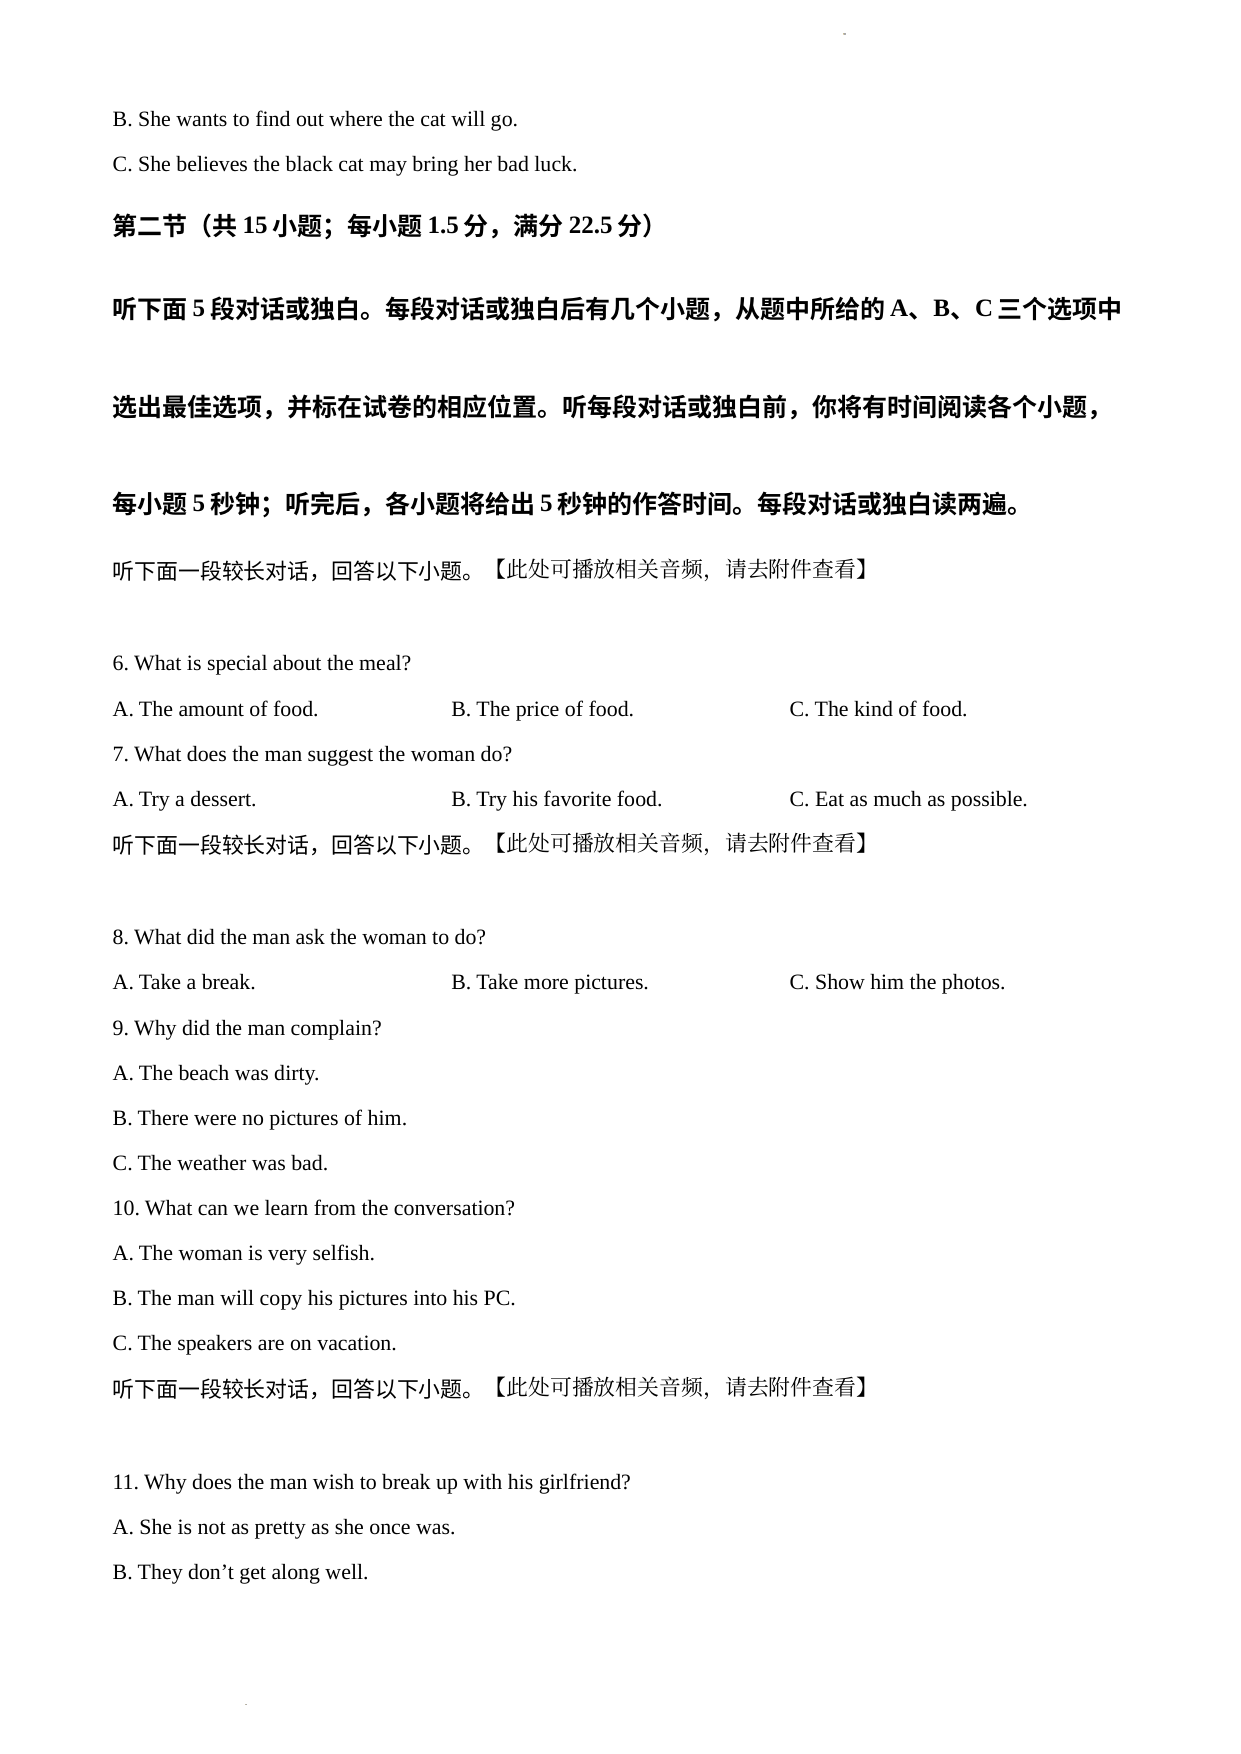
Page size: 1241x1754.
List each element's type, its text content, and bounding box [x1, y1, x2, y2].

text 6. What is special about the meal? [112, 647, 1128, 679]
text A. Try a dessert. B. Try his favorite food. C. Eat as much as possible. [112, 782, 1128, 814]
text B. They don’t get along well. [112, 1555, 1128, 1588]
text 听下面一段较长对话，回答以下小题。【此处可播放相关音频，请去附件查看】 [112, 1372, 1128, 1404]
text 11. Why does the man wish to break up with his girlfriend? [112, 1465, 1128, 1498]
text A. The amount of food. B. The price of food. C. The kind of food. [112, 692, 1128, 724]
text 听下面5段对话或独白。每段对话或独白后有几个小题，从题中所给的A、B、C三个选项中选出最佳选项，并标在试卷的相应位置。听每段对话或独白前，你将有时间阅读各个小题，每小题5秒钟；听完后，各小题将给出5秒钟的作答时间。每段对话或独白读两遍。 [112, 275, 1128, 535]
text B. She wants to find out where the cat will go. [112, 102, 1128, 134]
text C. The weather was bad. [112, 1146, 1128, 1179]
text A. The beach was dirty. [112, 1056, 1128, 1088]
text 7. What does the man suggest the woman do? [112, 737, 1128, 769]
text B. The man will copy his pictures into his PC. [112, 1281, 1128, 1314]
text C. The speakers are on vacation. [112, 1327, 1128, 1359]
text 10. What can we learn from the conversation? [112, 1191, 1128, 1224]
text 8. What did the man ask the woman to do? [112, 921, 1128, 953]
text C. She believes the black cat may bring her bad luck. [112, 147, 1128, 179]
text B. There were no pictures of him. [112, 1101, 1128, 1133]
text 听下面一段较长对话，回答以下小题。【此处可播放相关音频，请去附件查看】 [112, 827, 1128, 860]
text 9. Why did the man complain? [112, 1011, 1128, 1043]
text A. She is not as pretty as she once was. [112, 1510, 1128, 1543]
text A. Take a break. B. Take more pictures. C. Show him the photos. [112, 966, 1128, 998]
text A. The woman is very selfish. [112, 1236, 1128, 1269]
text 听下面一段较长对话，回答以下小题。【此处可播放相关音频，请去附件查看】 [112, 553, 1128, 586]
text 第二节（共15小题；每小题1.5分，满分22.5分） [112, 192, 1128, 257]
